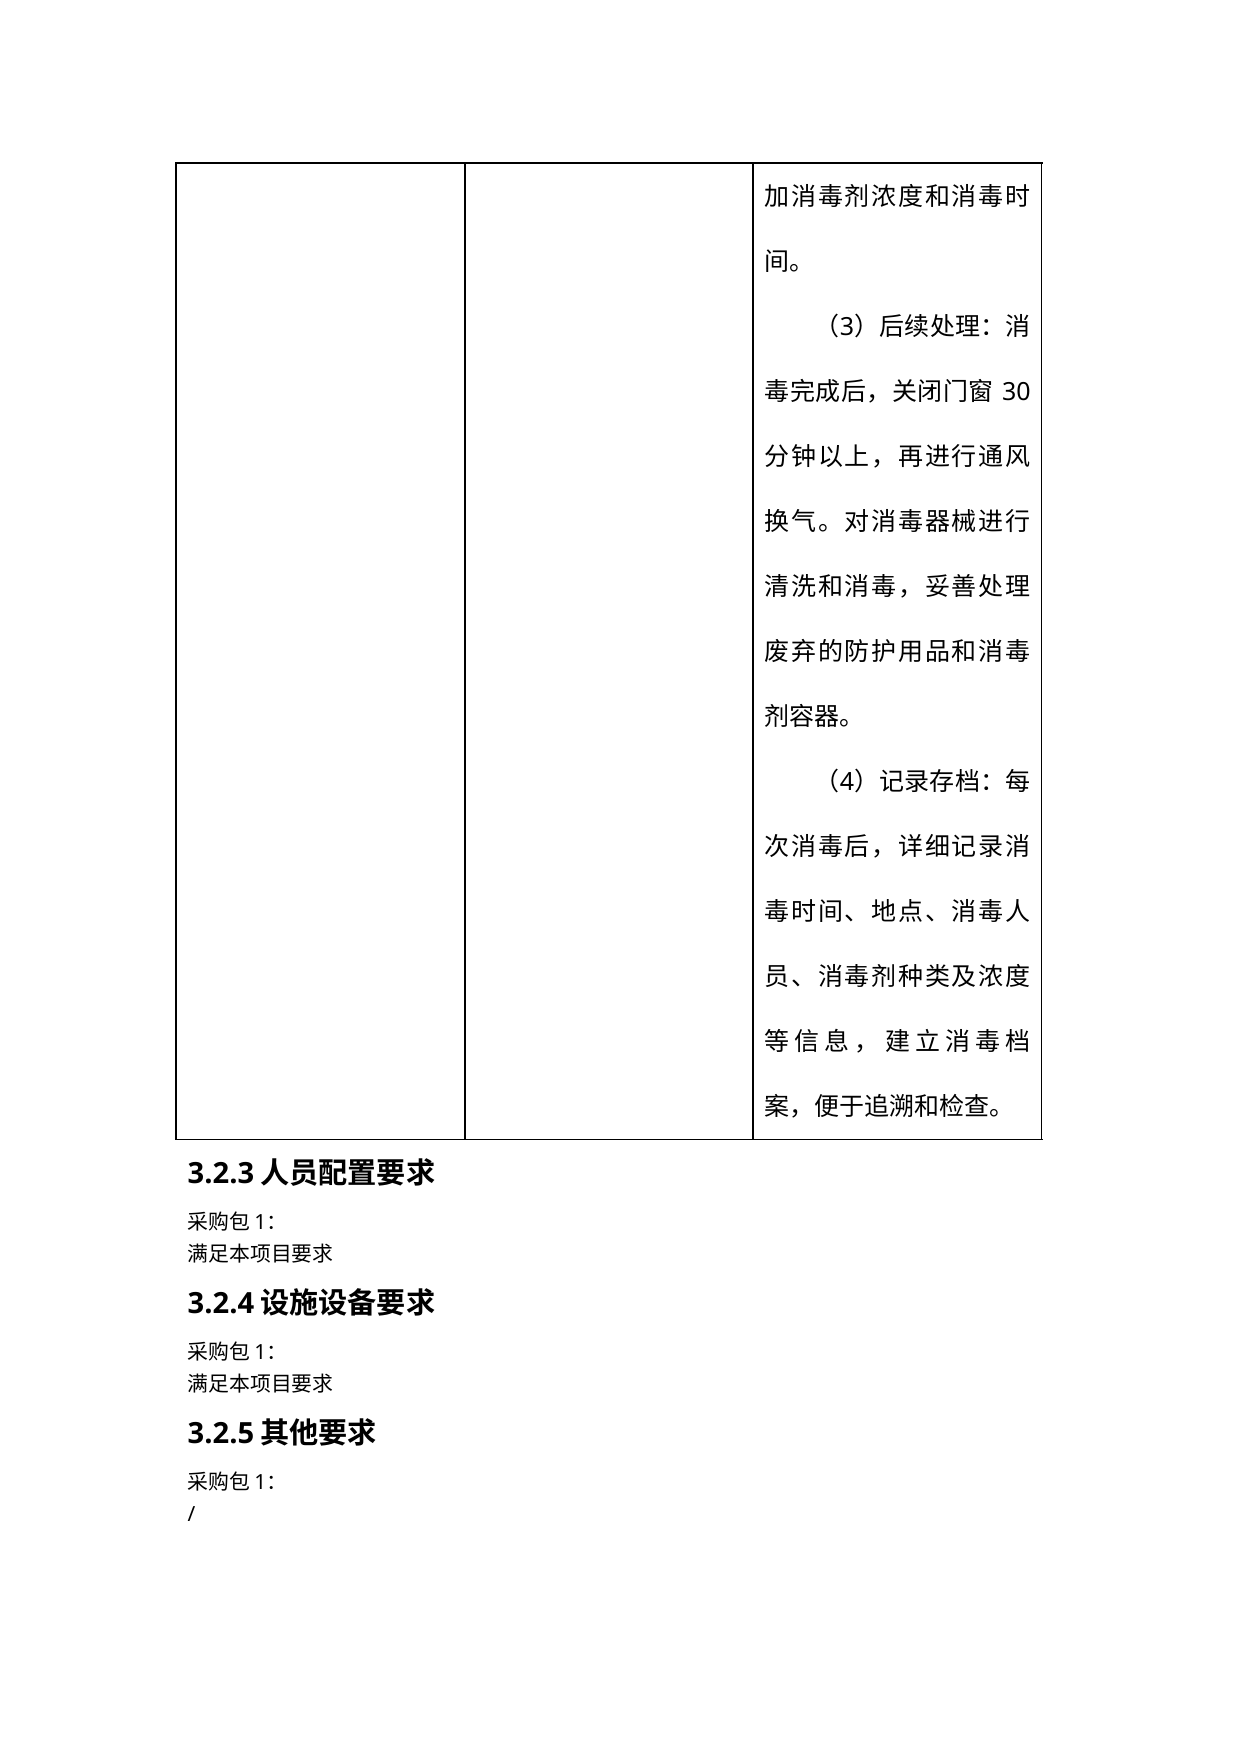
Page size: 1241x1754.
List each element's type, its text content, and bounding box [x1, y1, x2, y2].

text 3.2.4设施设备要求 [187, 1270, 1053, 1335]
text 采购包1： [187, 1335, 1053, 1368]
text / [187, 1498, 1053, 1530]
text 满足本项目要求 [187, 1368, 1053, 1400]
text 满足本项目要求 [187, 1238, 1053, 1270]
text 3.2.3人员配置要求 [187, 1140, 1053, 1205]
table_cell [466, 164, 752, 1138]
table_cell 1 [177, 164, 464, 1138]
text 采购包1： [187, 1465, 1053, 1498]
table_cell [754, 164, 1041, 1138]
text 3.2.5其他要求 [187, 1400, 1053, 1465]
text 采购包1： [187, 1205, 1053, 1238]
